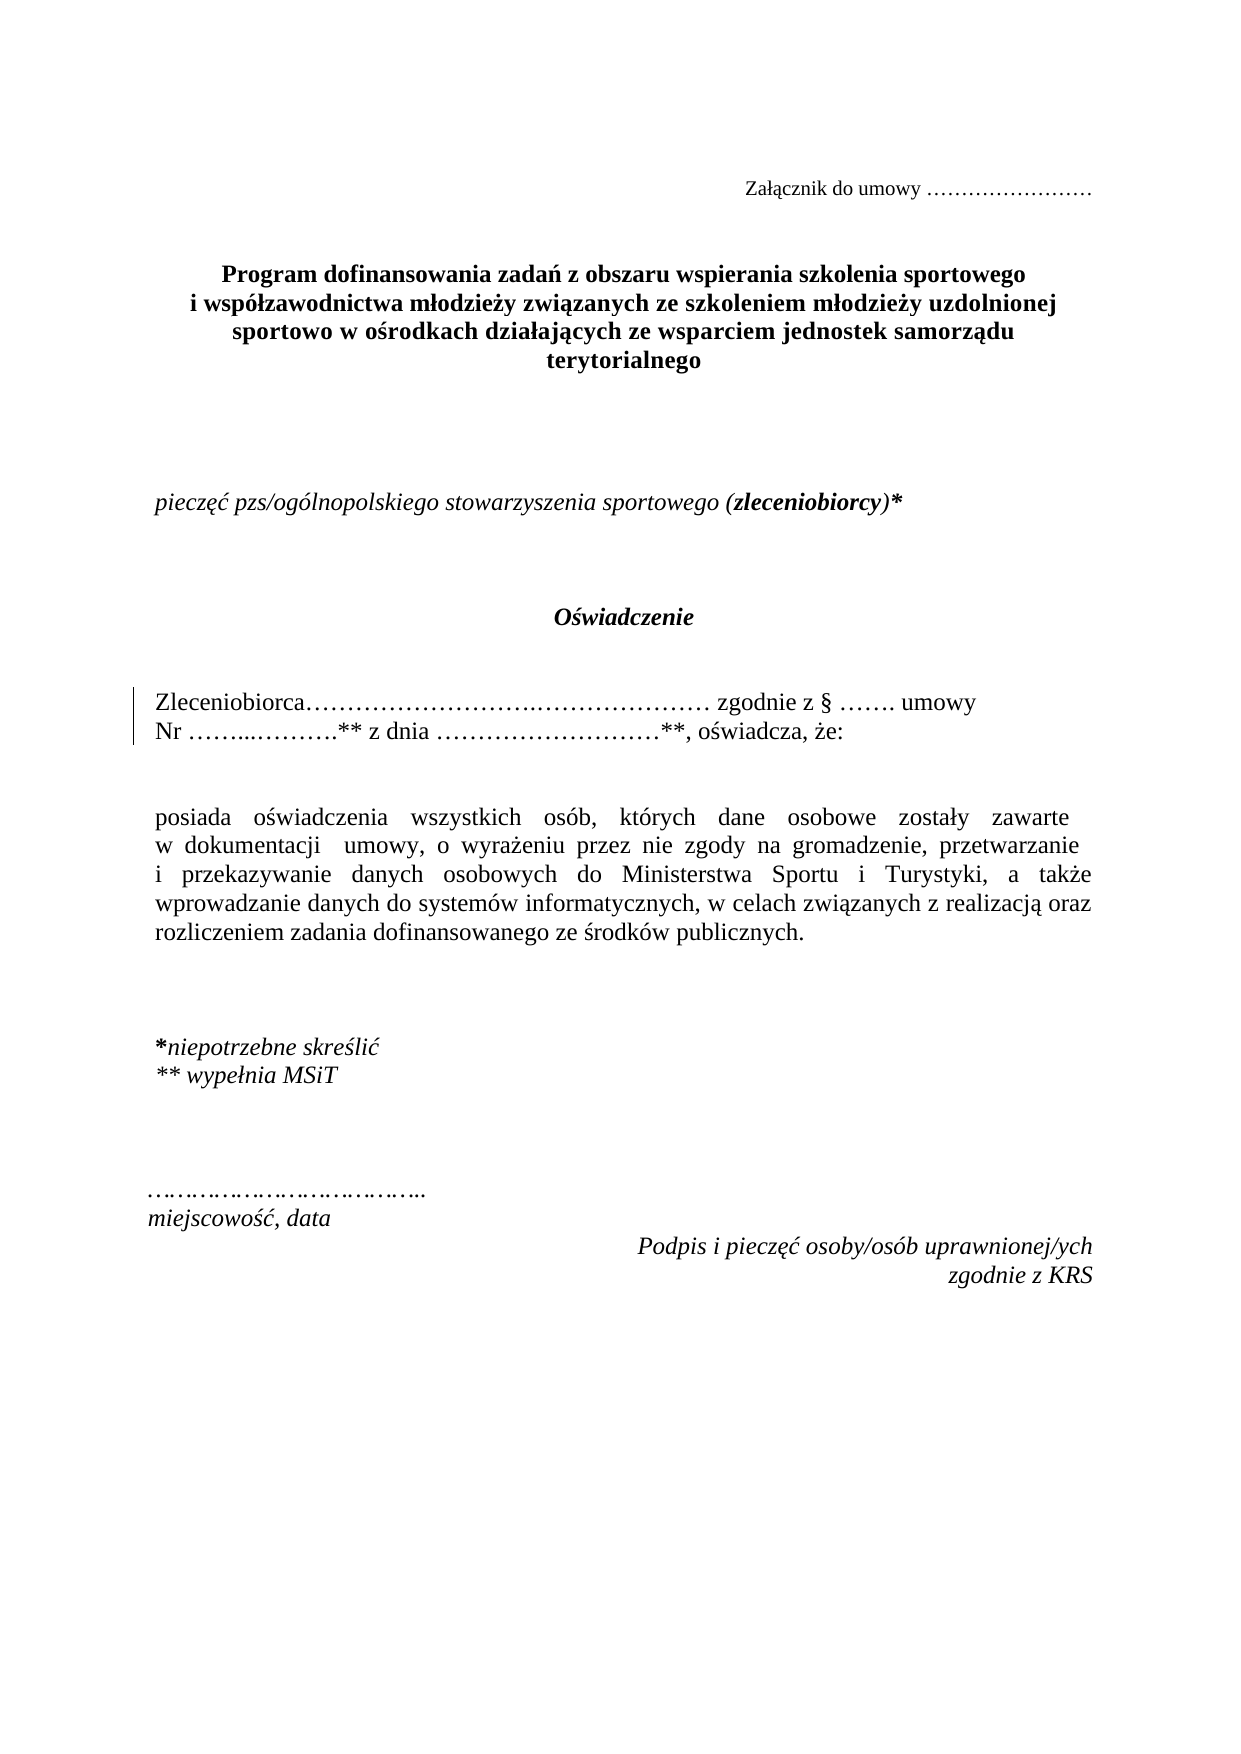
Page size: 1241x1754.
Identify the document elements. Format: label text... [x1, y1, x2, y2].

text ……………………………….. [148, 1174, 1093, 1203]
text ** wypełnia MSiT [155, 1060, 1093, 1089]
text Oświadczenie [155, 602, 1093, 631]
text posiada oświadczenia wszystkich osób, których dane osobowe zostały zawarte w dokumentacji umowy, o wyrażeniu przez nie zgody na gromadzenie, przetwarzanie i przekazywanie danych osobowych do Ministerstwa Sportu i Turystyki, a także wprowadzanie danych do systemów informatycznych, w celach związanych z realizacją oraz rozliczeniem zadania dofinansowanego ze środków publicznych. [155, 802, 1093, 945]
text Zleceniobiorca……………………….………………… zgodnie z § ……. umowy [155, 687, 1093, 716]
text pieczęć pzs/ogólnopolskiego stowarzyszenia sportowego (zleceniobiorcy)* [155, 487, 1093, 545]
text miejscowość, data [148, 1203, 1093, 1231]
text *niepotrzebne skreślić [155, 1032, 1093, 1060]
text Program dofinansowania zadań z obszaru wspierania szkolenia sportowego i współzawodnictwa młodzieży związanych ze szkoleniem młodzieży uzdolnionej sportowo w ośrodkach działających ze wsparciem jednostek samorządu terytorialnego [155, 259, 1093, 374]
text Podpis i pieczęć osoby/osób uprawnionej/ych zgodnie z KRS [148, 1231, 1093, 1289]
text Załącznik do umowy …………………… [155, 148, 1093, 200]
text Nr ……...……….** z dnia ………………………**, oświadcza, że: [155, 716, 1093, 745]
